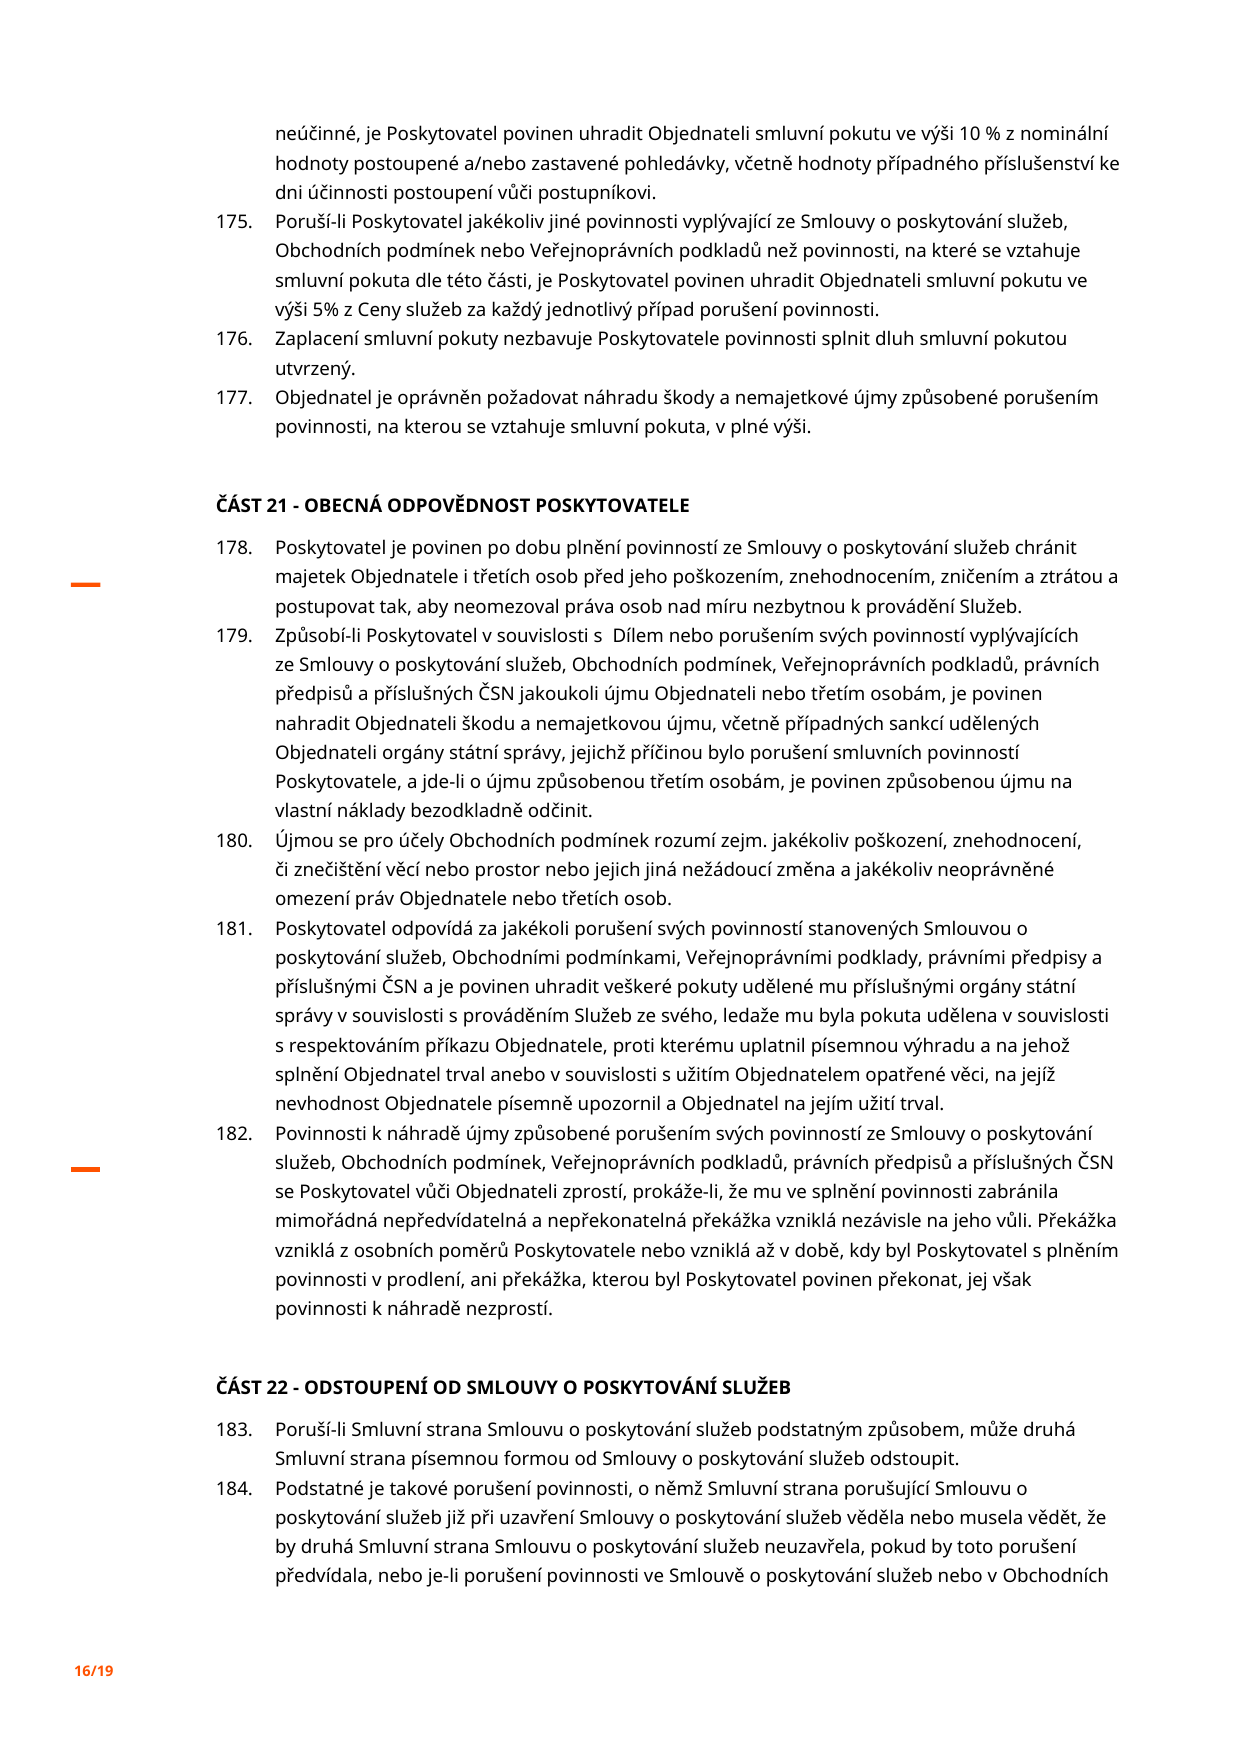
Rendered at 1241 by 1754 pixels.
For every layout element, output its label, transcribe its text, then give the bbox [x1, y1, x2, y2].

list Poskytovatel je povinen po dobu plnění povinností ze Smlouvy o poskytování služeb chránit majetek Objednatele i třetích osob před jeho poškozením, znehodnocením, zničením a ztrátou a postupovat tak, aby neomezoval práva osob nad míru nezbytnou k provádění Služeb. [216, 534, 1122, 618]
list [216, 121, 1122, 205]
list Poruší-li Smluvní strana Smlouvu o poskytování služeb podstatným způsobem, může druhá Smluvní strana písemnou formou od Smlouvy o poskytování služeb odstoupit. [216, 1416, 1122, 1471]
list Způsobí-li Poskytovatel v souvislosti s Dílem nebo porušením svých povinností vyplývajících ze Smlouvy o poskytování služeb, Obchodních podmínek, Veřejnoprávních podkladů, právních předpisů a příslušných ČSN jakoukoli újmu Objednateli nebo třetím osobám, je povinen nahradit Objednateli škodu a nemajetkovou újmu, včetně případných sankcí udělených Objednateli orgány státní správy, jejichž příčinou bylo porušení smluvních povinností Poskytovatele, a jde-li o újmu způsobenou třetím osobám, je povinen způsobenou újmu na vlastní náklady bezodkladně odčinit. [216, 622, 1122, 823]
list OBECNÁ ODPOVĚDNOST POSKYTOVATELE [216, 493, 1122, 518]
list Újmou se pro účely Obchodních podmínek rozumí zejm. jakékoliv poškození, znehodnocení, či znečištění věcí nebo prostor nebo jejich jiná nežádoucí změna a jakékoliv neoprávněné omezení práv Objednatele nebo třetích osob. [216, 827, 1122, 911]
list Poruší-li Poskytovatel jakékoliv jiné povinnosti vyplývající ze Smlouvy o poskytování služeb, Obchodních podmínek nebo Veřejnoprávních podkladů než povinnosti, na které se vztahuje smluvní pokuta dle této části, je Poskytovatel povinen uhradit Objednateli smluvní pokutu ve výši 5% z Ceny služeb za každý jednotlivý případ porušení povinnosti. [216, 208, 1122, 322]
list ODSTOUPENÍ OD SMLOUVY O POSKYTOVÁNÍ SLUŽEB [216, 1375, 1122, 1400]
list Objednatel je oprávněn požadovat náhradu škody a nemajetkové újmy způsobené porušením povinnosti, na kterou se vztahuje smluvní pokuta, v plné výši. [216, 384, 1122, 439]
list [216, 1475, 1122, 1588]
list Poskytovatel odpovídá za jakékoli porušení svých povinností stanovených Smlouvou o poskytování služeb, Obchodními podmínkami, Veřejnoprávními podklady, právními předpisy a příslušnými ČSN a je povinen uhradit veškeré pokuty udělené mu příslušnými orgány státní správy v souvislosti s prováděním Služeb ze svého, ledaže mu byla pokuta udělena v souvislosti s respektováním příkazu Objednatele, proti kterému uplatnil písemnou výhradu a na jehož splnění Objednatel trval anebo v souvislosti s užitím Objednatelem opatřené věci, na jejíž nevhodnost Objednatele písemně upozornil a Objednatel na jejím užití trval. [216, 915, 1122, 1116]
list Zaplacení smluvní pokuty nezbavuje Poskytovatele povinnosti splnit dluh smluvní pokutou utvrzený. [216, 326, 1122, 380]
list Povinnosti k náhradě újmy způsobené porušením svých povinností ze Smlouvy o poskytování služeb, Obchodních podmínek, Veřejnoprávních podkladů, právních předpisů a příslušných ČSN se Poskytovatel vůči Objednateli zprostí, prokáže-li, že mu ve splnění povinnosti zabránila mimořádná nepředvídatelná a nepřekonatelná překážka vzniklá nezávisle na jeho vůli. Překážka vzniklá z osobních poměrů Poskytovatele nebo vzniklá až v době, kdy byl Poskytovatel s plněním povinnosti v prodlení, ani překážka, kterou byl Poskytovatel povinen překonat, jej však povinnosti k náhradě nezprostí. [216, 1120, 1122, 1321]
